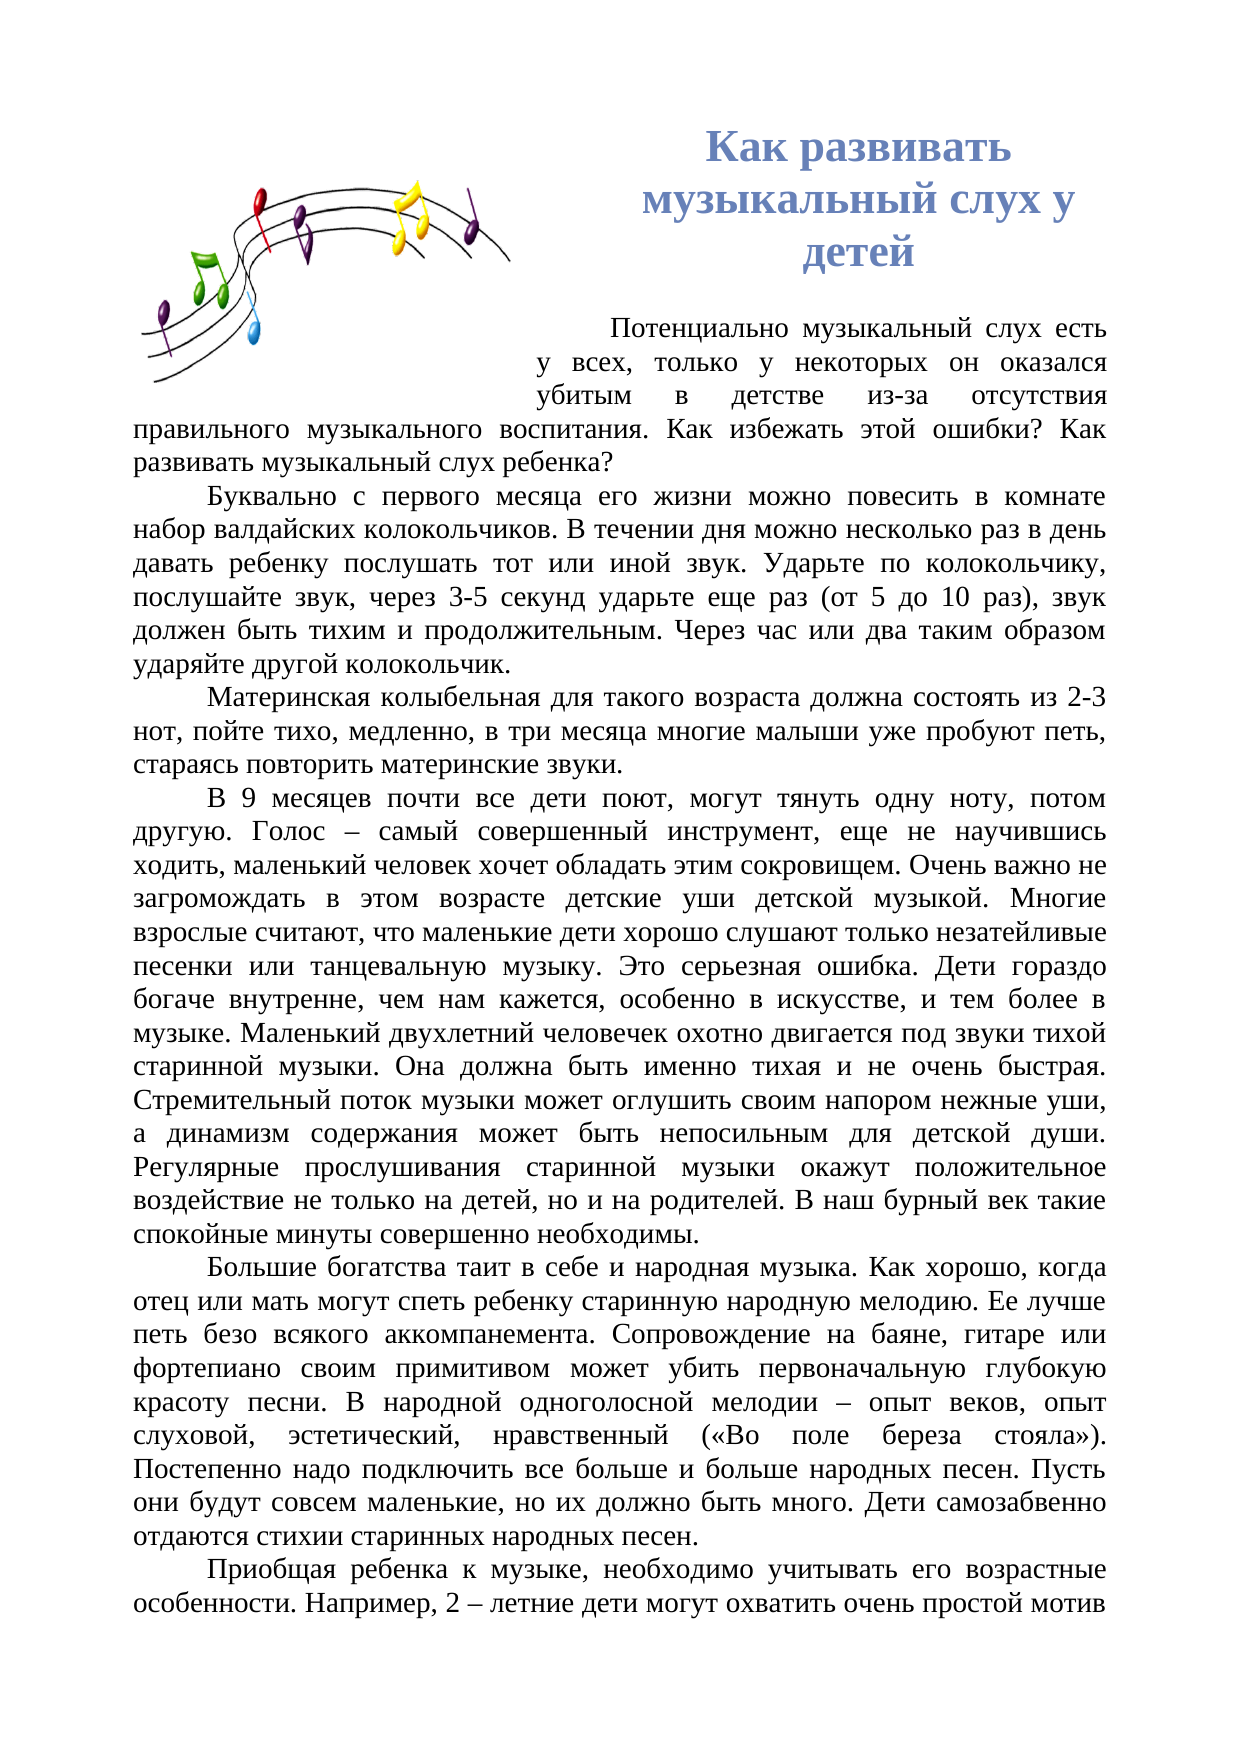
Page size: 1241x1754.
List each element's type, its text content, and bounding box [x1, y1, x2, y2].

text Буквально с первого месяца его жизни можно повесить в комнате набор валдайских колокольчиков. В течении дня можно несколько раз в день давать ребенку послушать тот или иной звук. Ударьте по колокольчику, послушайте звук, через 3-5 секунд ударьте еще раз (от 5 до 10 раз), звук должен быть тихим и продолжительным. Через час или два таким образом ударяйте другой колокольчик. [133, 478, 1107, 679]
picture [133, 170, 518, 393]
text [133, 1551, 1107, 1618]
text Как развивать музыкальный слух у детей [207, 118, 1107, 276]
text Большие богатства таит в себе и народная музыка. Как хорошо, когда отец или мать могут спеть ребенку старинную народную мелодию. Ее лучше петь безо всякого аккомпанемента. Сопровождение на баяне, гитаре или фортепиано своим примитивом может убить первоначальную глубокую красоту песни. В народной одноголосной мелодии – опыт веков, опыт слуховой, эстетический, нравственный («Во поле береза стояла»). Постепенно надо подключить все больше и больше народных песен. Пусть они будут совсем маленькие, но их должно быть много. Дети самозабвенно отдаются стихии старинных народных песен. [133, 1249, 1107, 1551]
text Материнская колыбельная для такого возраста должна состоять из 2-3 нот, пойте тихо, медленно, в три месяца многие малыши уже пробуют петь, стараясь повторить материнские звуки. [133, 679, 1107, 780]
text В 9 месяцев почти все дети поют, могут тянуть одну ноту, потом другую. Голос – самый совершенный инструмент, еще не научившись ходить, маленький человек хочет обладать этим сокровищем. Очень важно не загромождать в этом возрасте детские уши детской музыкой. Многие взрослые считают, что маленькие дети хорошо слушают только незатейливые песенки или танцевальную музыку. Это серьезная ошибка. Дети гораздо богаче внутренне, чем нам кажется, особенно в искусстве, и тем более в музыке. Маленький двухлетний человечек охотно двигается под звуки тихой старинной музыки. Она должна быть именно тихая и не очень быстрая. Стремительный поток музыки может оглушить своим напором нежные уши, а динамизм содержания может быть непосильным для детской души. Регулярные прослушивания старинной музыки окажут положительное воздействие не только на детей, но и на родителей. В наш бурный век такие спокойные минуты совершенно необходимы. [133, 780, 1107, 1249]
text Потенциально музыкальный слух есть у всех, только у некоторых он оказался убитым в детстве из-за отсутствия правильного музыкального воспитания. Как избежать этой ошибки? Как развивать музыкальный слух ребенка? [133, 310, 1107, 478]
